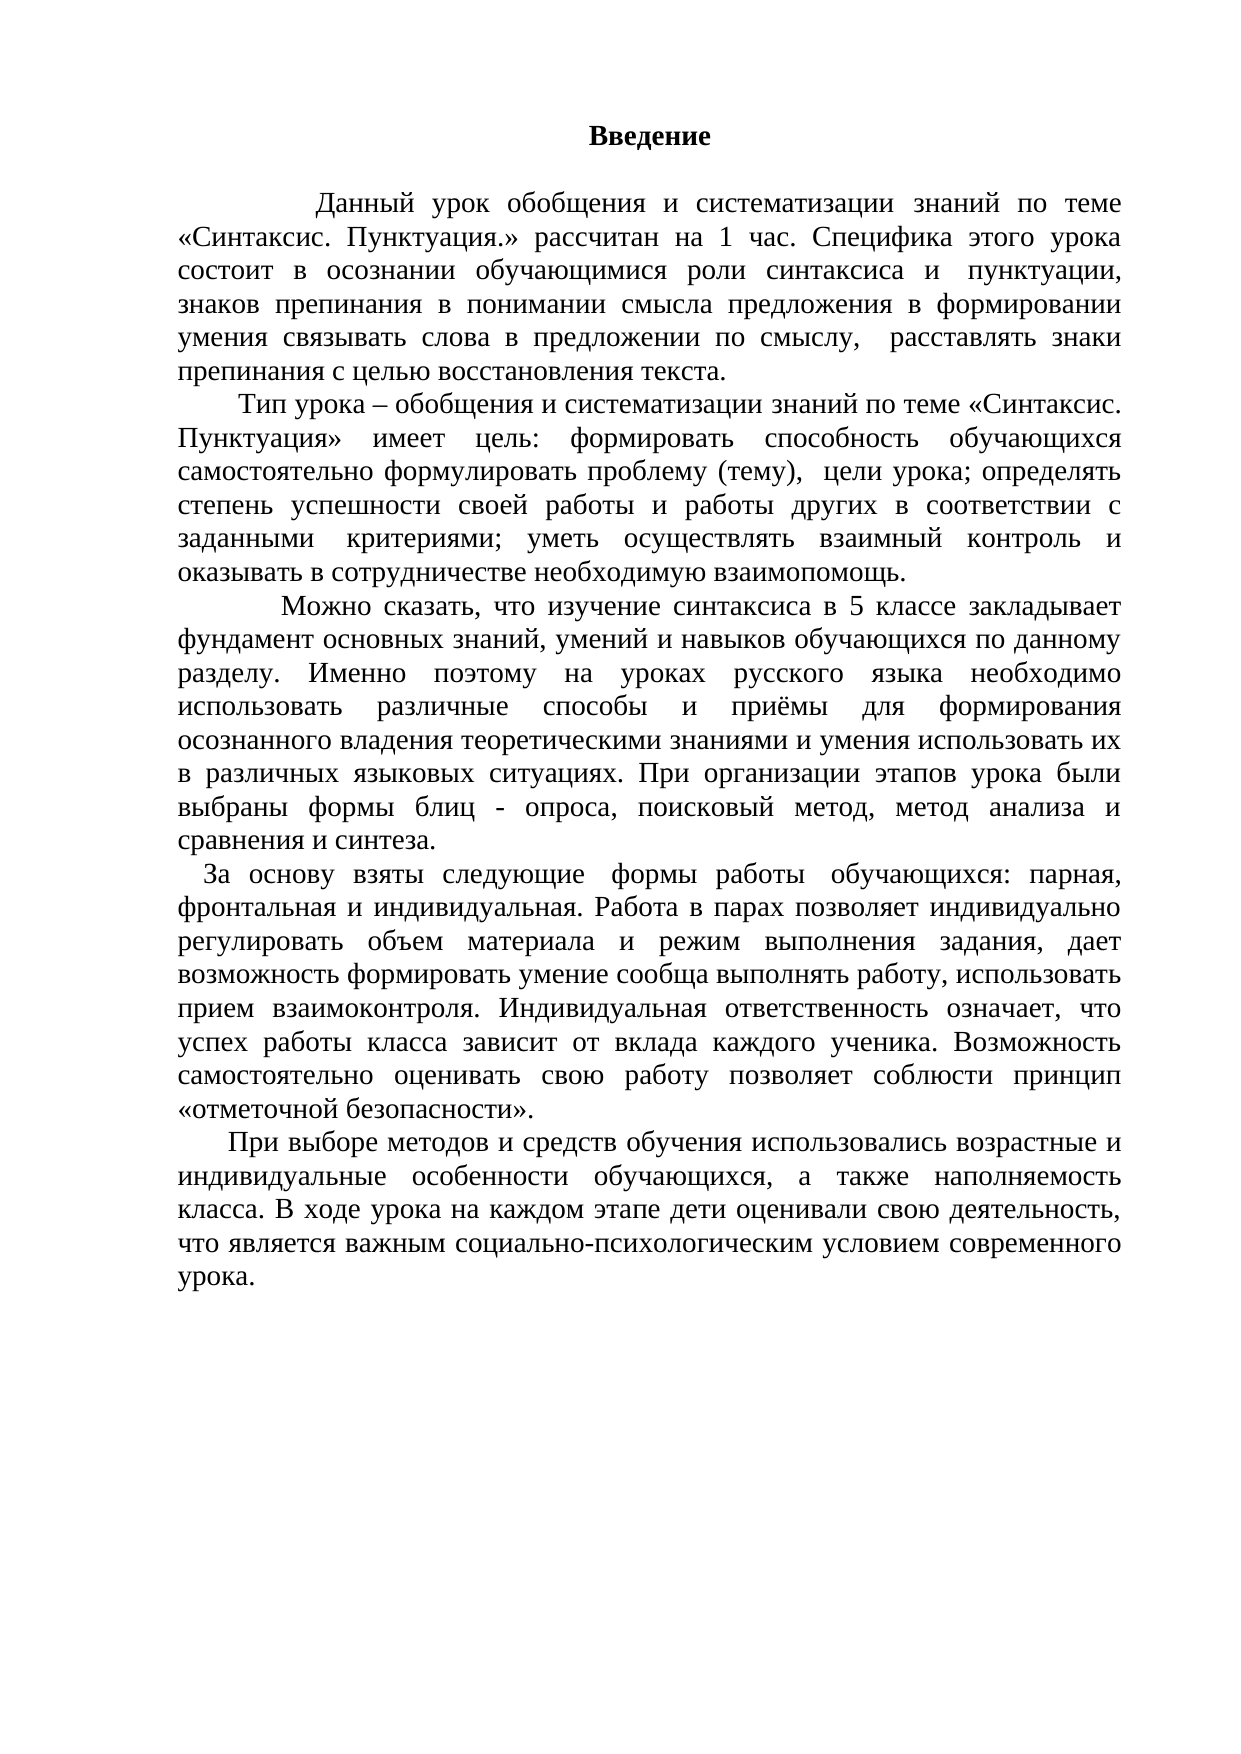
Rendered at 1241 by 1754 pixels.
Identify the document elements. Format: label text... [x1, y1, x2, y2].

text Можно сказать, что изучение синтаксиса в 5 классе закладывает фундамент основных знаний, умений и навыков обучающихся по данному разделу. Именно поэтому на уроках русского языка необходимо использовать различные способы и приёмы для формирования осознанного владения теоретическими знаниями и умения использовать их в различных языковых ситуациях. При организации этапов урока были выбраны формы блиц - опроса, поисковый метод, метод анализа и сравнения и синтеза. [177, 588, 1122, 856]
text Данный урок обобщения и систематизации знаний по теме «Синтаксис. Пунктуация.» рассчитан на 1 час. Специфика этого урока состоит в осознании обучающимися роли синтаксиса и пунктуации, знаков препинания в понимании смысла предложения в формировании умения связывать слова в предложении по смыслу, расставлять знаки препинания с целью восстановления текста. [177, 185, 1122, 386]
text За основу взяты следующие формы работы обучающихся: парная, фронтальная и индивидуальная. Работа в парах позволяет индивидуально регулировать объем материала и режим выполнения задания, дает возможность формировать умение сообща выполнять работу, использовать прием взаимоконтроля. Индивидуальная ответственность означает, что успех работы класса зависит от вклада каждого ученика. Возможность самостоятельно оценивать свою работу позволяет соблюсти принцип «отметочной безопасности». [177, 856, 1122, 1124]
text Тип урока – обобщения и систематизации знаний по теме «Синтаксис. Пунктуация» имеет цель: формировать способность обучающихся самостоятельно формулировать проблему (тему), цели урока; определять степень успешности своей работы и работы других в соответствии с заданными критериями; уметь осуществлять взаимный контроль и оказывать в сотрудничестве необходимую взаимопомощь. [177, 386, 1122, 588]
text Введение [177, 118, 1122, 152]
text При выборе методов и средств обучения использовались возрастные и индивидуальные особенности обучающихся, а также наполняемость класса. В ходе урока на каждом этапе дети оценивали свою деятельность, что является важным социально-психологическим условием современного урока. [177, 1124, 1122, 1292]
